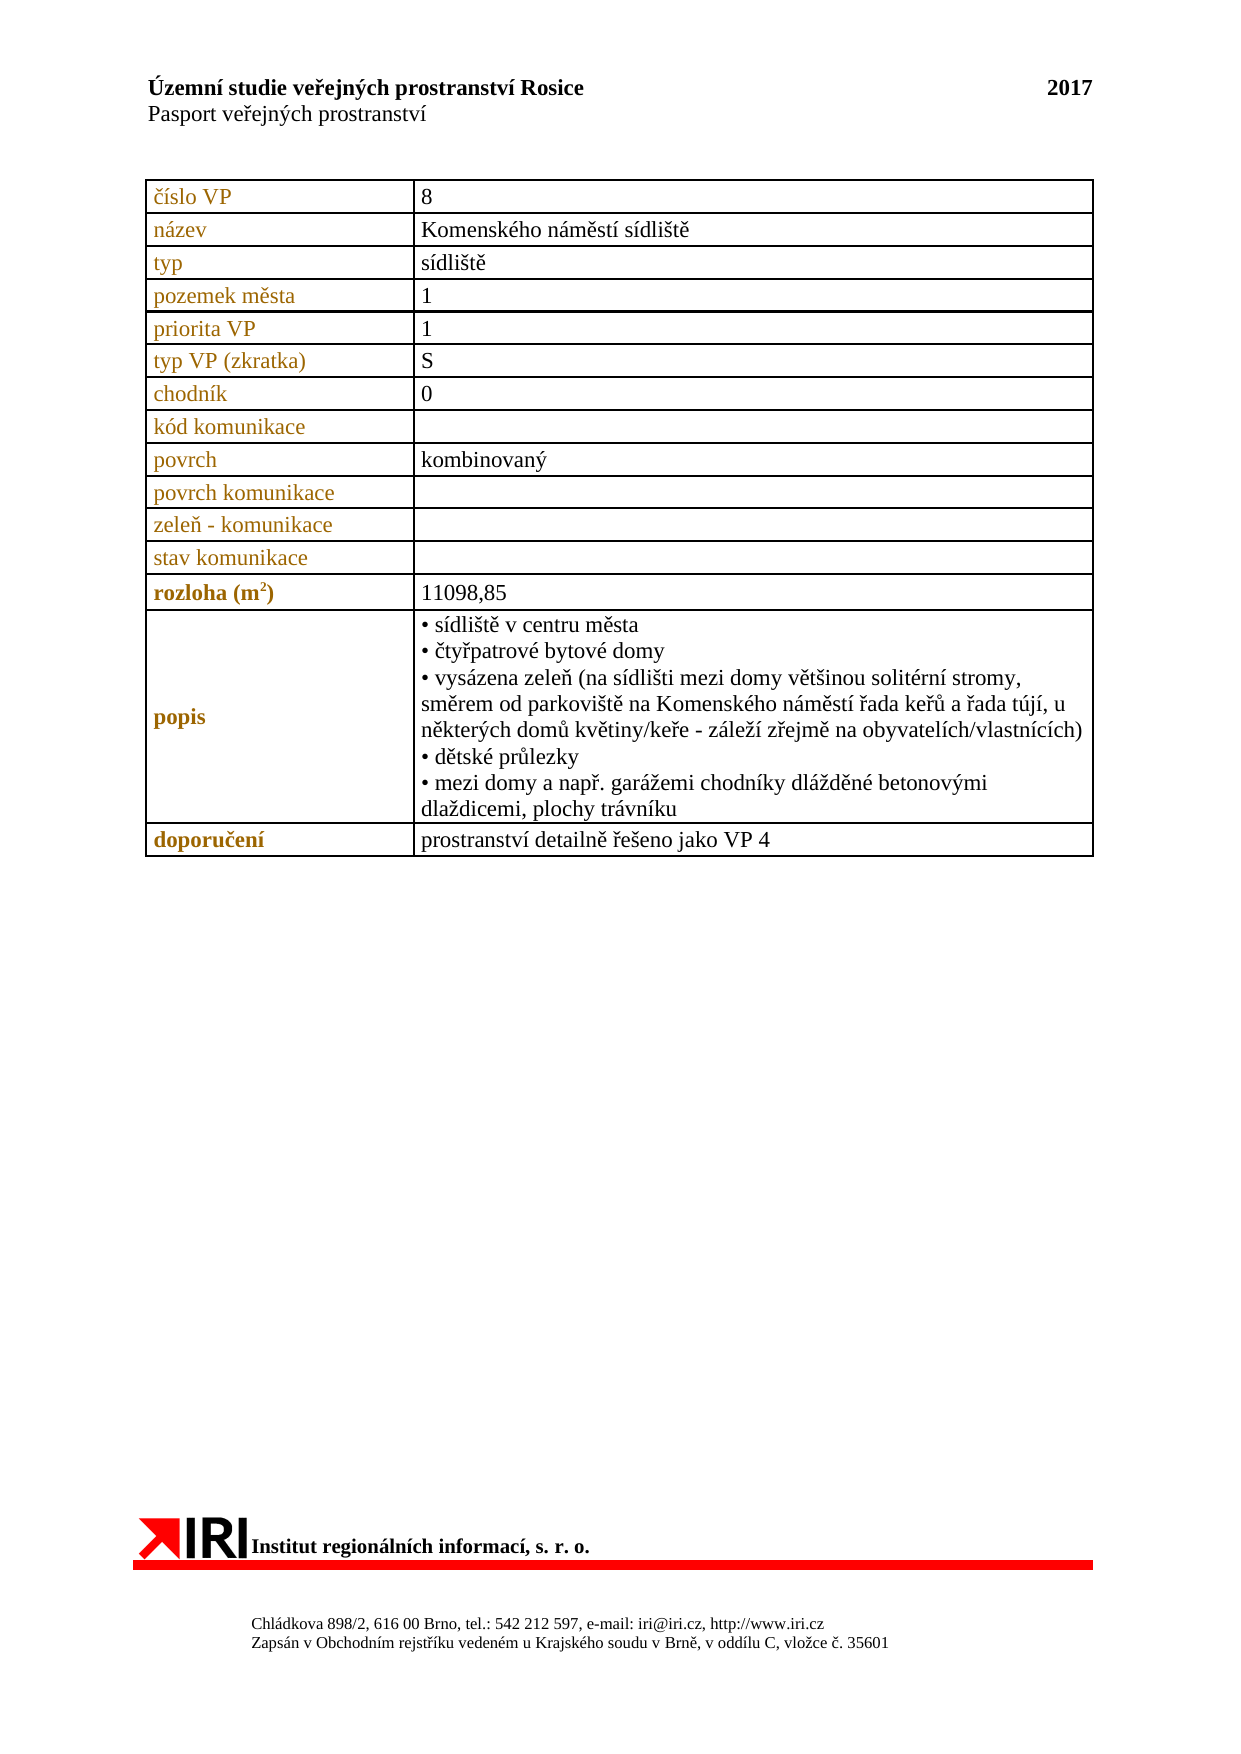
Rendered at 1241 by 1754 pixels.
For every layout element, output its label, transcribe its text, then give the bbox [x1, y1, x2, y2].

table_cell název [147, 214, 413, 245]
table_cell prostranství detailně řešeno jako VP 4 [415, 824, 1092, 854]
table_cell kombinovaný [415, 444, 1092, 474]
table_cell [415, 411, 1092, 442]
table_cell popis [147, 611, 413, 822]
table_header 8 [415, 181, 1092, 212]
table_cell typ [147, 247, 413, 278]
table_cell doporučení [147, 824, 413, 854]
picture [136, 1516, 250, 1560]
table_cell 1 [415, 280, 1092, 310]
table_cell stav komunikace [147, 542, 413, 573]
table_cell • sídliště v centru města • čtyřpatrové bytové domy • vysázena zeleň (na sídlišti mezi domy většinou solitérní stromy, směrem od parkoviště na Komenského náměstí řada keřů a řada tújí, u některých domů květiny/keře - záleží zřejmě na obyvatelích/vlastnících) • dětské průlezky • mezi domy a např. garážemi chodníky dlážděné betonovými dlaždicemi, plochy trávníku [415, 611, 1092, 822]
table_cell povrch komunikace [147, 477, 413, 507]
table_cell chodník [147, 378, 413, 409]
table_cell zeleň - komunikace [147, 509, 413, 540]
table_cell rozloha (m2) [147, 575, 413, 609]
table_cell pozemek města [147, 280, 413, 310]
table_cell [415, 542, 1092, 573]
table_cell [415, 477, 1092, 507]
table_cell 1 [415, 313, 1092, 343]
table_header číslo VP [147, 181, 413, 212]
table_cell kód komunikace [147, 411, 413, 442]
table_cell priorita VP [147, 313, 413, 343]
table_cell 0 [415, 378, 1092, 409]
table_cell sídliště [415, 247, 1092, 278]
table_cell 11098,85 [415, 575, 1092, 609]
table_cell typ VP (zkratka) [147, 345, 413, 376]
table_cell Komenského náměstí sídliště [415, 214, 1092, 245]
table_cell povrch [147, 444, 413, 474]
table_cell S [415, 345, 1092, 376]
table_cell [415, 509, 1092, 540]
